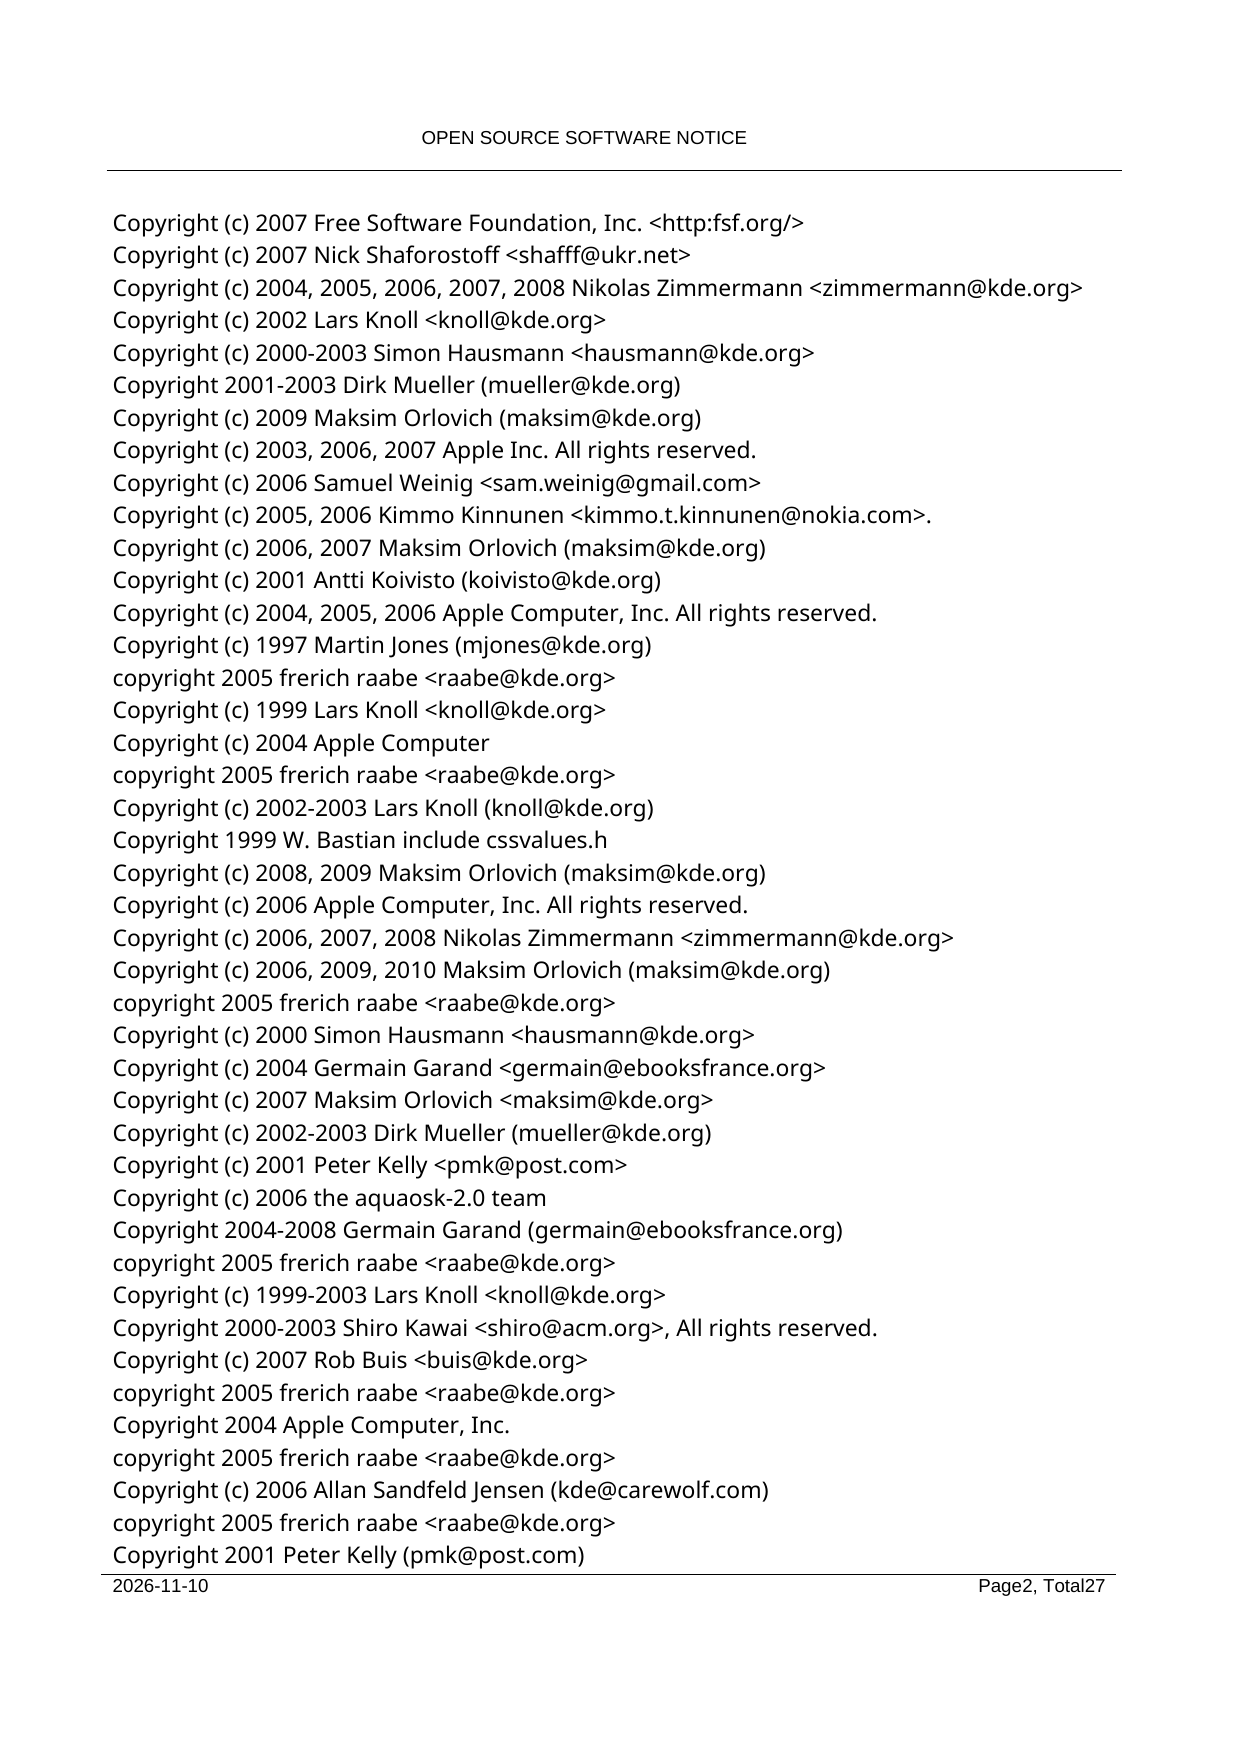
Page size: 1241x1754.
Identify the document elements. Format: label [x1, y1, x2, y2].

text [112, 206, 1128, 1571]
